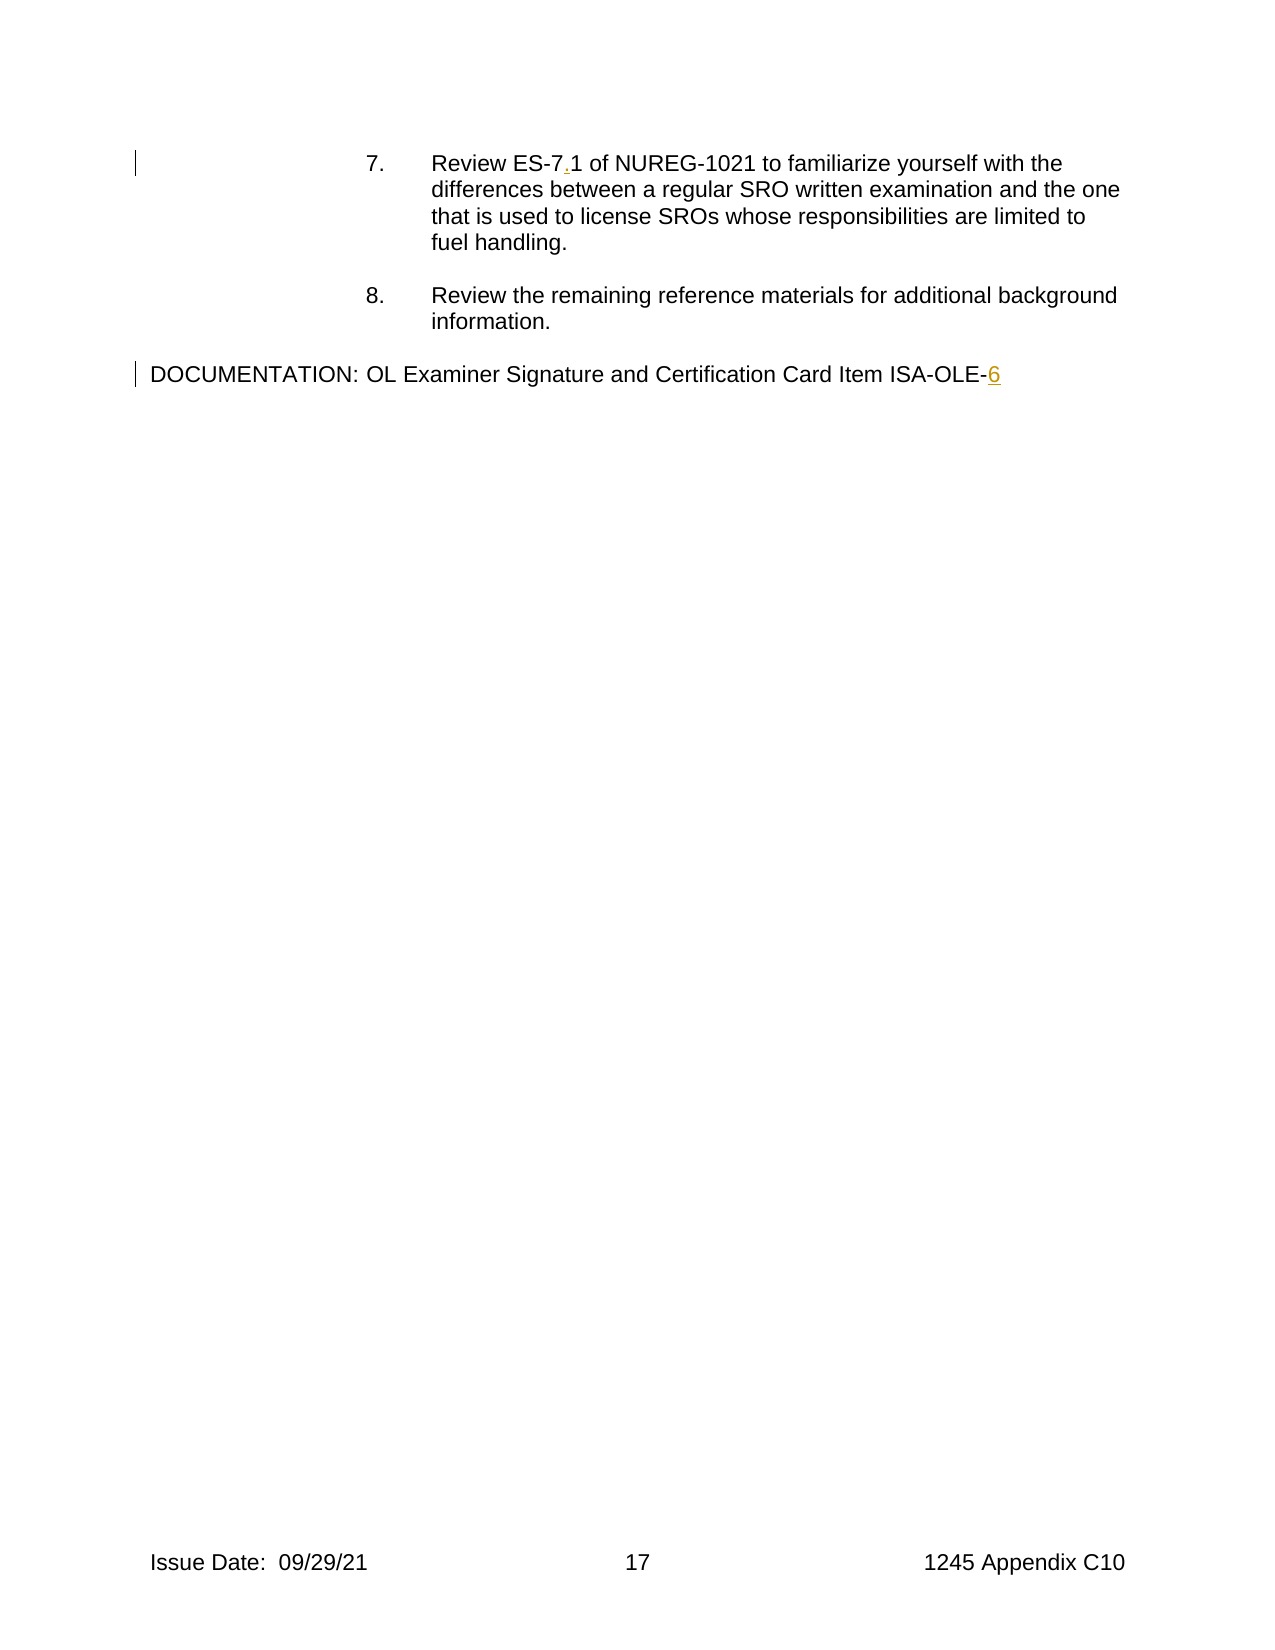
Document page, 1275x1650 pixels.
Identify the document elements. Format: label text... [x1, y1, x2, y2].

list Review ES-71 of NUREG-1021 to familiarize yourself with the differences between a regular SRO written examination and the one that is used to license SROs whose responsibilities are limited to fuel handling. [366, 150, 1125, 255]
text DOCUMENTATION: OL Examiner Signature and Certification Card Item ISA-OLE- [150, 361, 1125, 387]
list Review the remaining reference materials for additional background information. [366, 282, 1125, 334]
